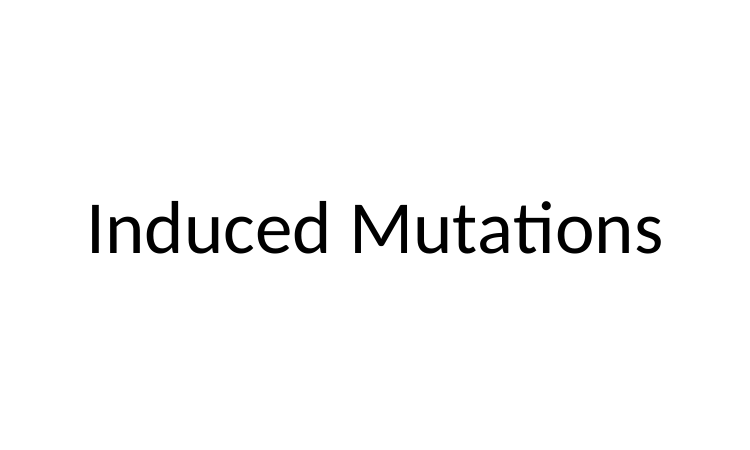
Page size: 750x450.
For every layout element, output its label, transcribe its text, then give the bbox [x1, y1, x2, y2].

text Induced Mutations [75, 181, 675, 273]
